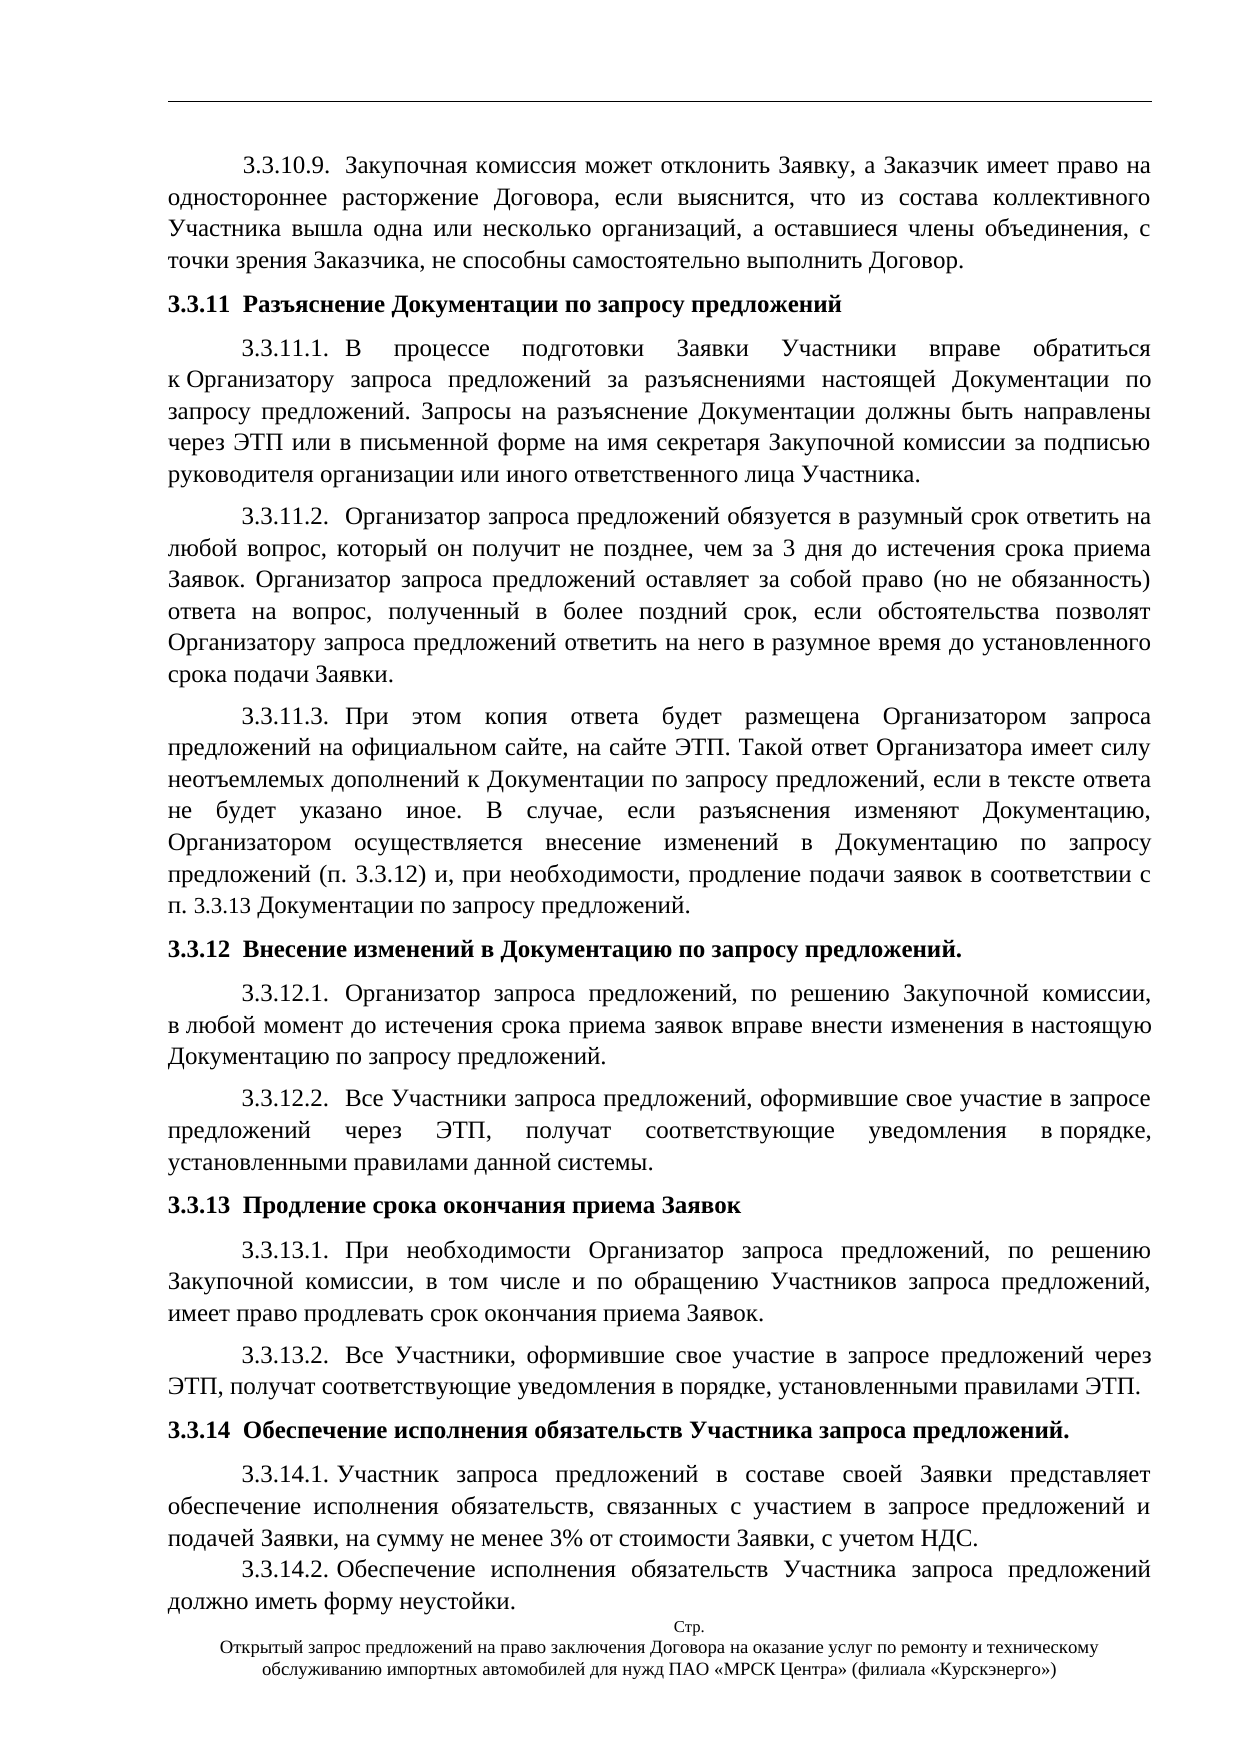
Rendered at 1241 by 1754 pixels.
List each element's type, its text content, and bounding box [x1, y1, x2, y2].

list Организатор запроса предложений, по решению Закупочной комиссии, в любой момент до истечения срока приема заявок вправе внести изменения в настоящую Документацию по запросу предложений. [168, 978, 1152, 1070]
list Участник запроса предложений в составе своей Заявки представляет обеспечение исполнения обязательств, связанных с участием в запросе предложений и подачей Заявки, на сумму не менее 3% от стоимости Заявки, с учетом НДС. [168, 1459, 1152, 1551]
subtitle Внесение изменений в Документацию по запросу предложений. [168, 934, 1152, 963]
list Закупочная комиссия может отклонить Заявку, а Заказчик имеет право на одностороннее расторжение Договора, если выяснится, что из состава коллективного Участника вышла одна или несколько организаций, а оставшиеся члены объединения, с точки зрения Заказчика, не способны самостоятельно выполнить Договор. [168, 150, 1152, 273]
subtitle Разъяснение Документации по запросу предложений [168, 289, 1152, 317]
list Организатор запроса предложений обязуется в разумный срок ответить на любой вопрос, который он получит не позднее, чем за 3 дня до истечения срока приема Заявок. Организатор запроса предложений оставляет за собой право (но не обязанность) ответа на вопрос, полученный в более поздний срок, если обстоятельства позволят Организатору запроса предложений ответить на него в разумное время до установленного срока подачи Заявки. [168, 501, 1152, 688]
subtitle Обеспечение исполнения обязательств Участника запроса предложений. [168, 1415, 1152, 1444]
list При необходимости Организатор запроса предложений, по решению Закупочной комиссии, в том числе и по обращению Участников запроса предложений, имеет право продлевать срок окончания приема Заявок. [168, 1235, 1152, 1327]
list При этом копия ответа будет размещена Организатором запроса предложений на официальном сайте, на сайте ЭТП. Такой ответ Организатора имеет силу неотъемлемых дополнений к Документации по запросу предложений, если в тексте ответа не будет указано иное. В случае, если разъяснения изменяют Документацию, Организатором осуществляется внесение изменений в Документацию по запросу предложений (п. 3.3.12) и, при необходимости, продление подачи заявок в соответствии с п. 3.3.13 Документации по запросу предложений. [168, 701, 1152, 919]
list Обеспечение исполнения обязательств Участника запроса предложений должно иметь форму неустойки. [168, 1554, 1152, 1614]
list Все Участники, оформившие свое участие в запросе предложений через ЭТП, получат соответствующие уведомления в порядке, установленными правилами ЭТП. [168, 1340, 1152, 1400]
list В процессе подготовки Заявки Участники вправе обратиться к Организатору запроса предложений за разъяснениями настоящей Документации по запросу предложений. Запросы на разъяснение Документации должны быть направлены через ЭТП или в письменной форме на имя секретаря Закупочной комиссии за подписью руководителя организации или иного ответственного лица Участника. [168, 333, 1152, 488]
subtitle Продление срока окончания приема Заявок [168, 1191, 1152, 1219]
list Все Участники запроса предложений, оформившие свое участие в запросе предложений через ЭТП, получат соответствующие уведомления в порядке, установленными правилами данной системы. [168, 1083, 1152, 1175]
